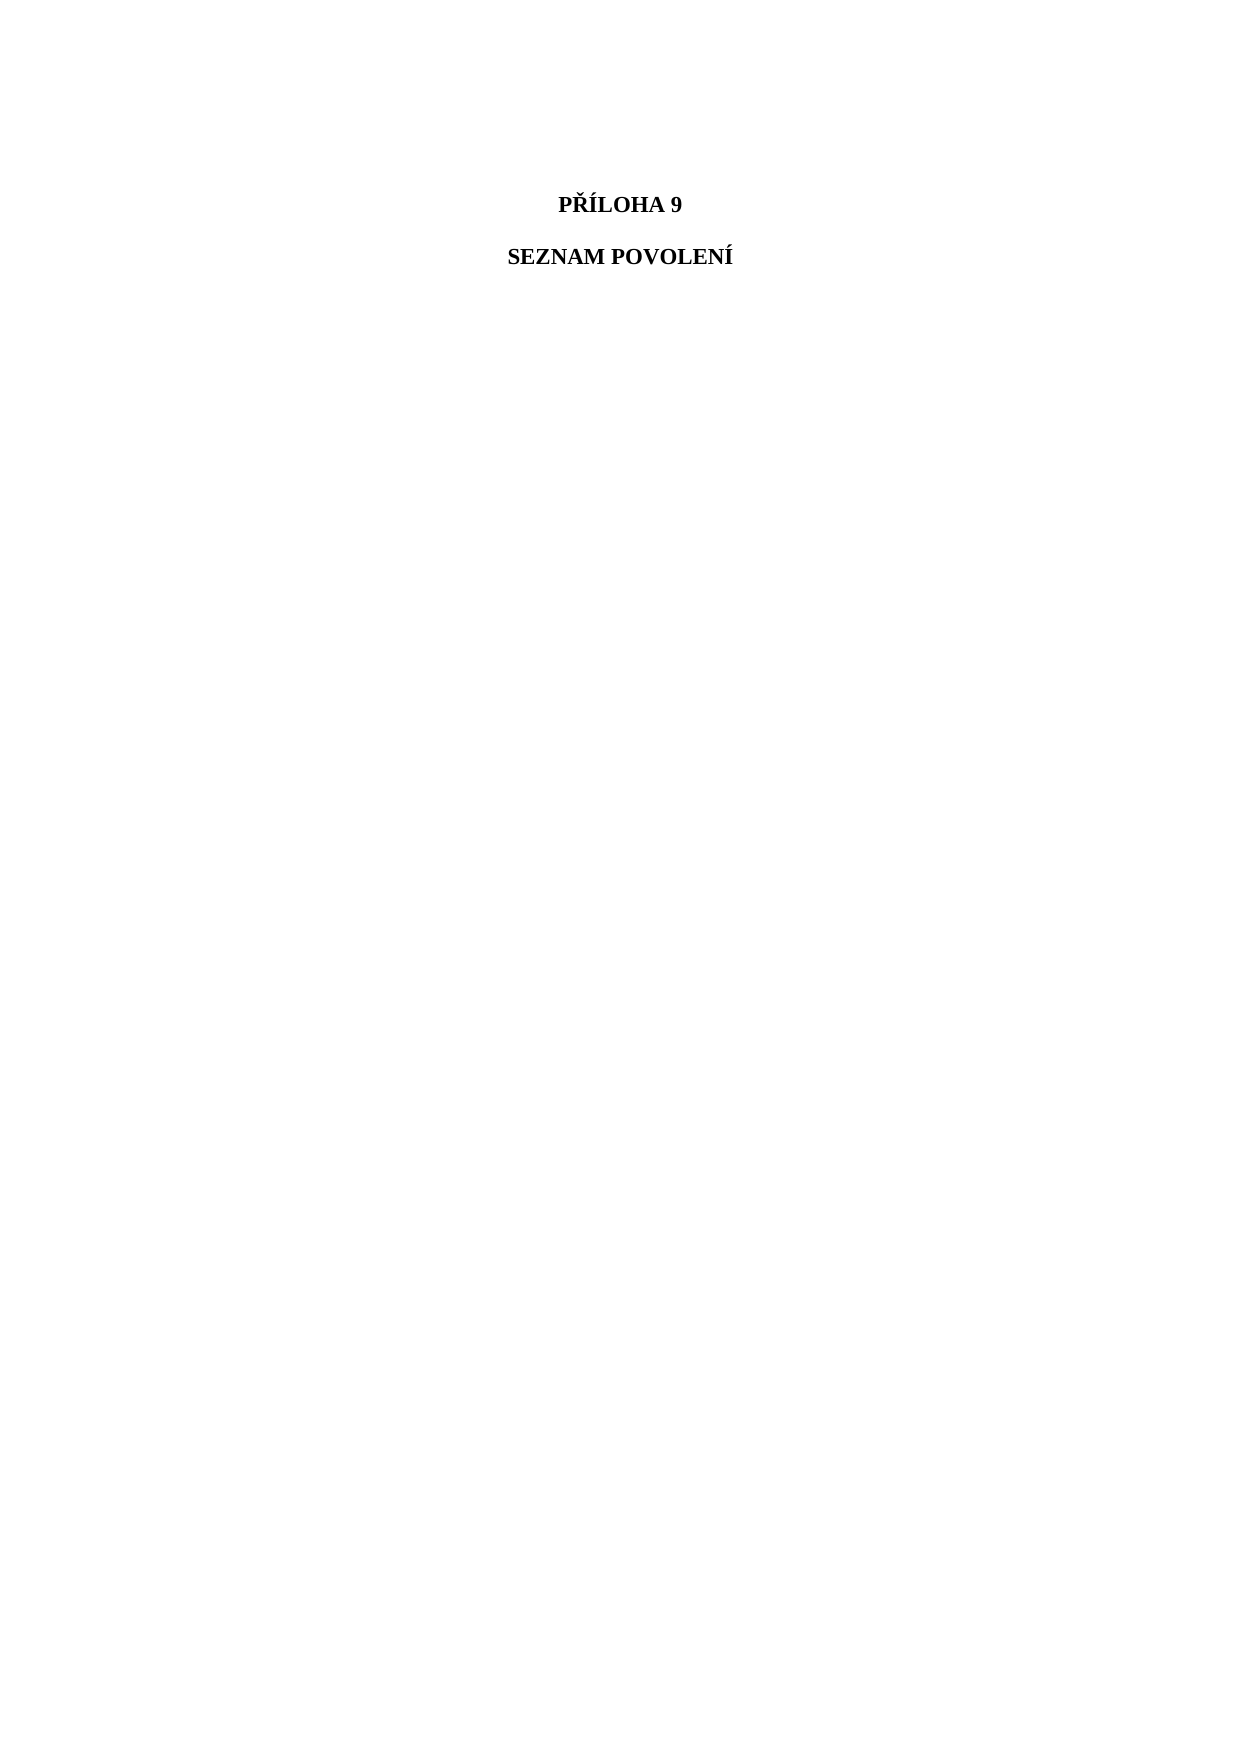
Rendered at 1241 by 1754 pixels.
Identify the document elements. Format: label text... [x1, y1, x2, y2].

text SEZNAM POVOLENÍ [118, 242, 1122, 269]
